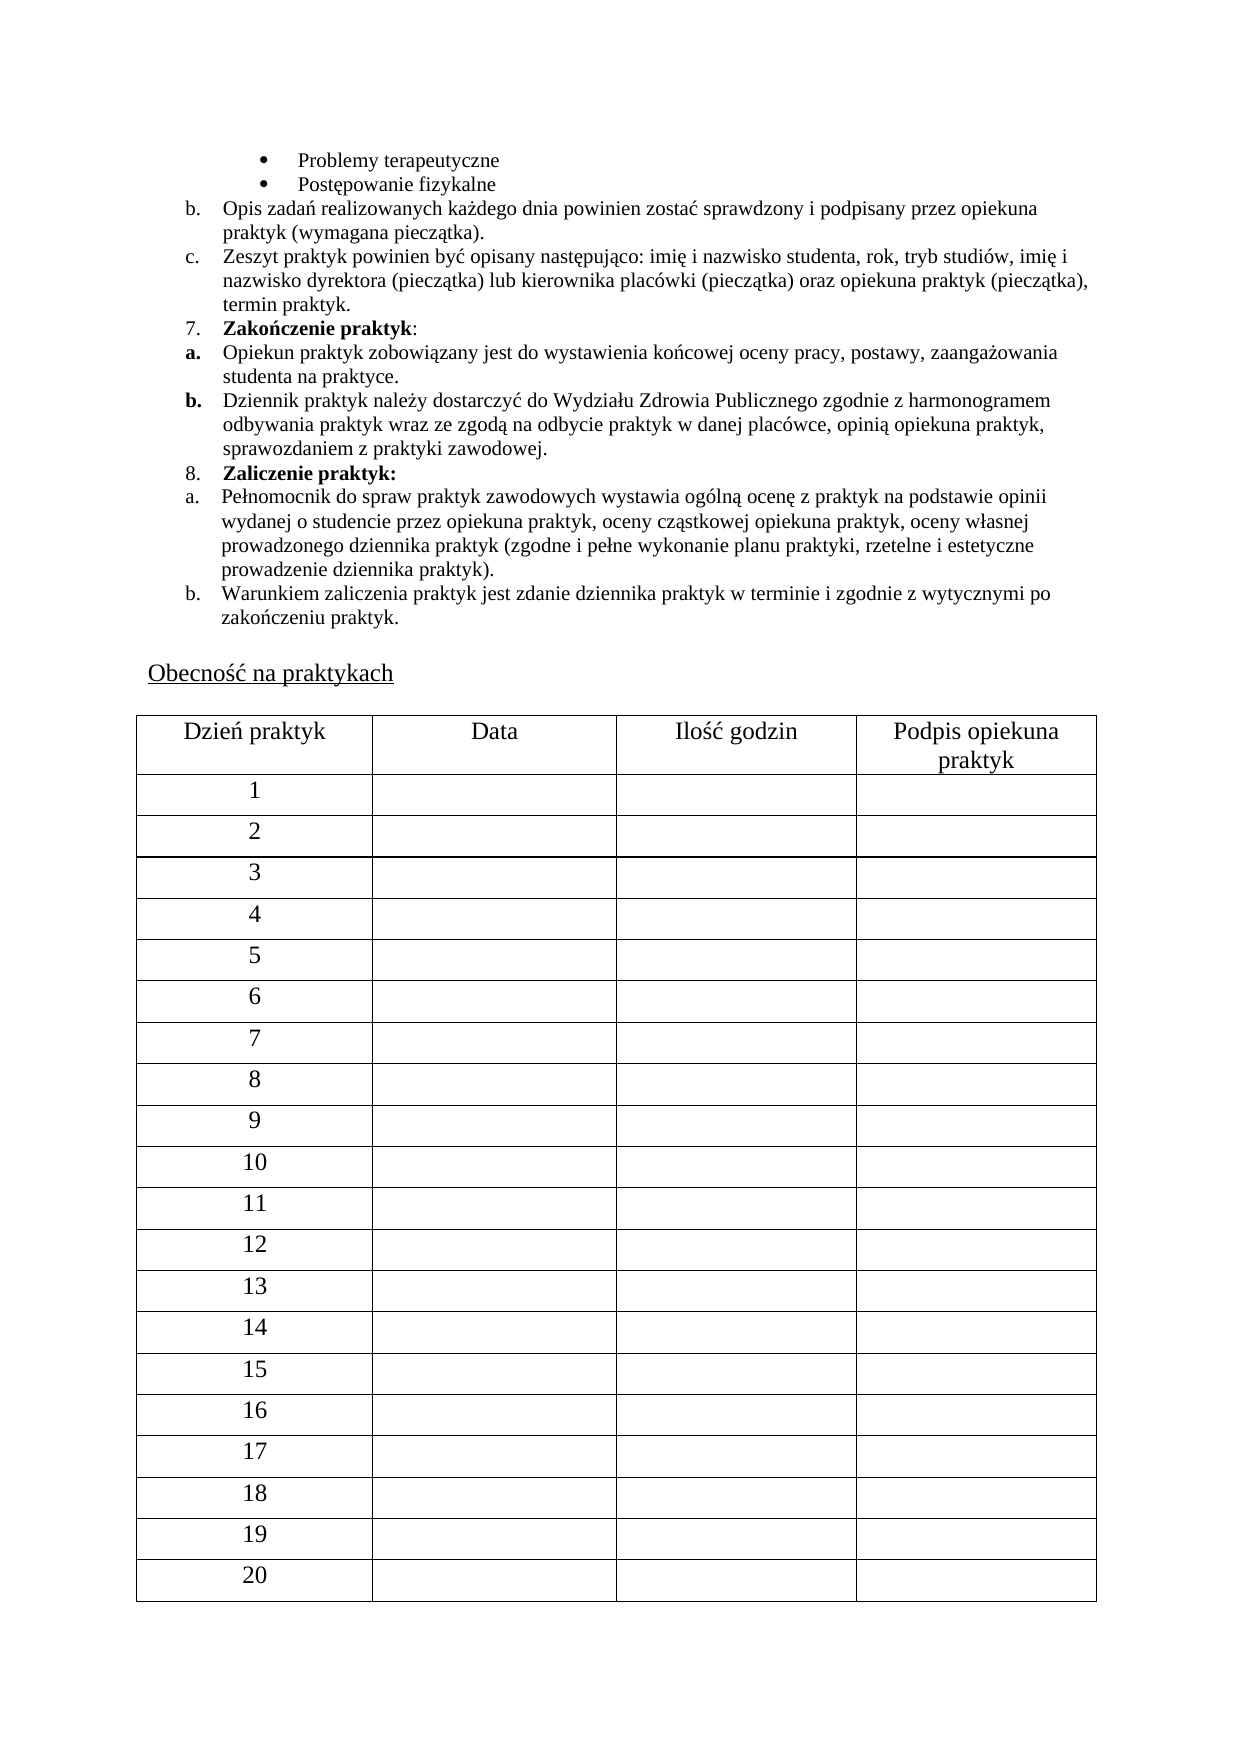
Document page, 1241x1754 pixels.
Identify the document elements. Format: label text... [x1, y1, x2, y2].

list Opiekun praktyk zobowiązany jest do wystawienia końcowej oceny pracy, postawy, zaangażowania studenta na praktyce. [185, 340, 1093, 388]
table_cell [373, 1230, 616, 1270]
list Zeszyt praktyk powinien być opisany następująco: imię i nazwisko studenta, rok, tryb studiów, imię i nazwisko dyrektora (pieczątka) lub kierownika placówki (pieczątka) oraz opiekuna praktyk (pieczątka), termin praktyk. [185, 244, 1093, 316]
table_cell 19 [137, 1519, 372, 1559]
table_cell [857, 775, 1096, 815]
table_header Dzień praktyk [137, 716, 372, 774]
table_cell [617, 1519, 856, 1559]
table_cell [373, 1395, 616, 1435]
table_cell [617, 940, 856, 980]
table_cell [373, 1560, 616, 1601]
table_cell 14 [137, 1312, 372, 1353]
table_cell [373, 816, 616, 856]
table_cell [617, 1271, 856, 1311]
table_cell [617, 1023, 856, 1063]
table_cell [857, 1230, 1096, 1270]
text a. Pełnomocnik do spraw praktyk zawodowych wystawia ogólną ocenę z praktyk na podstawie opinii wydanej o studencie przez opiekuna praktyk, oceny cząstkowej opiekuna praktyk, oceny własnej prowadzonego dziennika praktyk (zgodne i pełne wykonanie planu praktyki, rzetelne i estetyczne prowadzenie dziennika praktyk). [185, 484, 1093, 581]
table_cell 4 [137, 899, 372, 939]
table_cell 3 [137, 858, 372, 898]
table_cell [617, 1106, 856, 1146]
table_cell 5 [137, 940, 372, 980]
table_cell [857, 1106, 1096, 1146]
table_cell [857, 1560, 1096, 1601]
table_cell 12 [137, 1230, 372, 1270]
table_cell [373, 1106, 616, 1146]
table_cell [857, 899, 1096, 939]
table_cell [373, 1271, 616, 1311]
table_cell [857, 816, 1096, 856]
table_cell [617, 1064, 856, 1104]
table_cell [373, 1023, 616, 1063]
table_cell [857, 1271, 1096, 1311]
table_cell [617, 1478, 856, 1518]
table_cell [857, 1478, 1096, 1518]
table_cell [617, 1188, 856, 1228]
table_cell [617, 1312, 856, 1353]
table_cell [373, 899, 616, 939]
list Zaliczenie praktyk: [185, 460, 1093, 484]
table_cell [373, 1354, 616, 1394]
table_header Data [373, 716, 616, 774]
table_cell [373, 1436, 616, 1477]
table_cell [857, 1312, 1096, 1353]
table_cell 2 [137, 816, 372, 856]
table_cell 18 [137, 1478, 372, 1518]
table_cell 20 [137, 1560, 372, 1601]
table_cell [373, 1312, 616, 1353]
table_cell [373, 981, 616, 1022]
table_cell [857, 858, 1096, 898]
table_header Ilość godzin [617, 716, 856, 774]
table_cell [857, 1519, 1096, 1559]
table_cell [373, 858, 616, 898]
table_cell 11 [137, 1188, 372, 1228]
table_cell [857, 1147, 1096, 1187]
table_cell [857, 1436, 1096, 1477]
table_cell [617, 1560, 856, 1601]
list Dziennik praktyk należy dostarczyć do Wydziału Zdrowia Publicznego zgodnie z harmonogramem odbywania praktyk wraz ze zgodą na odbycie praktyk w danej placówce, opinią opiekuna praktyk, sprawozdaniem z praktyki zawodowej. [185, 388, 1093, 460]
table_cell [857, 981, 1096, 1022]
table_cell [373, 940, 616, 980]
table_cell [857, 1395, 1096, 1435]
table_cell 17 [137, 1436, 372, 1477]
table_cell [617, 1395, 856, 1435]
table_cell 10 [137, 1147, 372, 1187]
table_cell 16 [137, 1395, 372, 1435]
table_cell [617, 899, 856, 939]
table_cell 8 [137, 1064, 372, 1104]
table_cell [857, 1188, 1096, 1228]
table_cell 7 [137, 1023, 372, 1063]
table_cell 15 [137, 1354, 372, 1394]
table_cell [373, 1188, 616, 1228]
table_cell 13 [137, 1271, 372, 1311]
table_cell [617, 775, 856, 815]
table_cell [617, 981, 856, 1022]
text b. Warunkiem zaliczenia praktyk jest zdanie dziennika praktyk w terminie i zgodnie z wytycznymi po zakończeniu praktyk. [185, 581, 1093, 629]
table_cell [373, 1519, 616, 1559]
table_cell [617, 858, 856, 898]
table_header Podpis opiekuna praktyk [857, 716, 1096, 774]
table_cell [857, 940, 1096, 980]
list Problemy terapeutyczne [260, 148, 1093, 172]
table_cell [617, 1230, 856, 1270]
text Obecność na praktykach [148, 658, 1093, 686]
table_cell [617, 1147, 856, 1187]
table_cell [857, 1023, 1096, 1063]
table_cell [857, 1064, 1096, 1104]
table_cell [617, 1436, 856, 1477]
table_cell [373, 1147, 616, 1187]
table_cell [617, 816, 856, 856]
table_cell [857, 1354, 1096, 1394]
list Zakończenie praktyk: [185, 316, 1093, 340]
table_cell 9 [137, 1106, 372, 1146]
table_cell [373, 775, 616, 815]
list Opis zadań realizowanych każdego dnia powinien zostać sprawdzony i podpisany przez opiekuna praktyk (wymagana pieczątka). [185, 196, 1093, 244]
list Postępowanie fizykalne [260, 172, 1093, 196]
table_cell 1 [137, 775, 372, 815]
table_cell [373, 1064, 616, 1104]
table_cell [373, 1478, 616, 1518]
table_cell 6 [137, 981, 372, 1022]
table_cell [617, 1354, 856, 1394]
